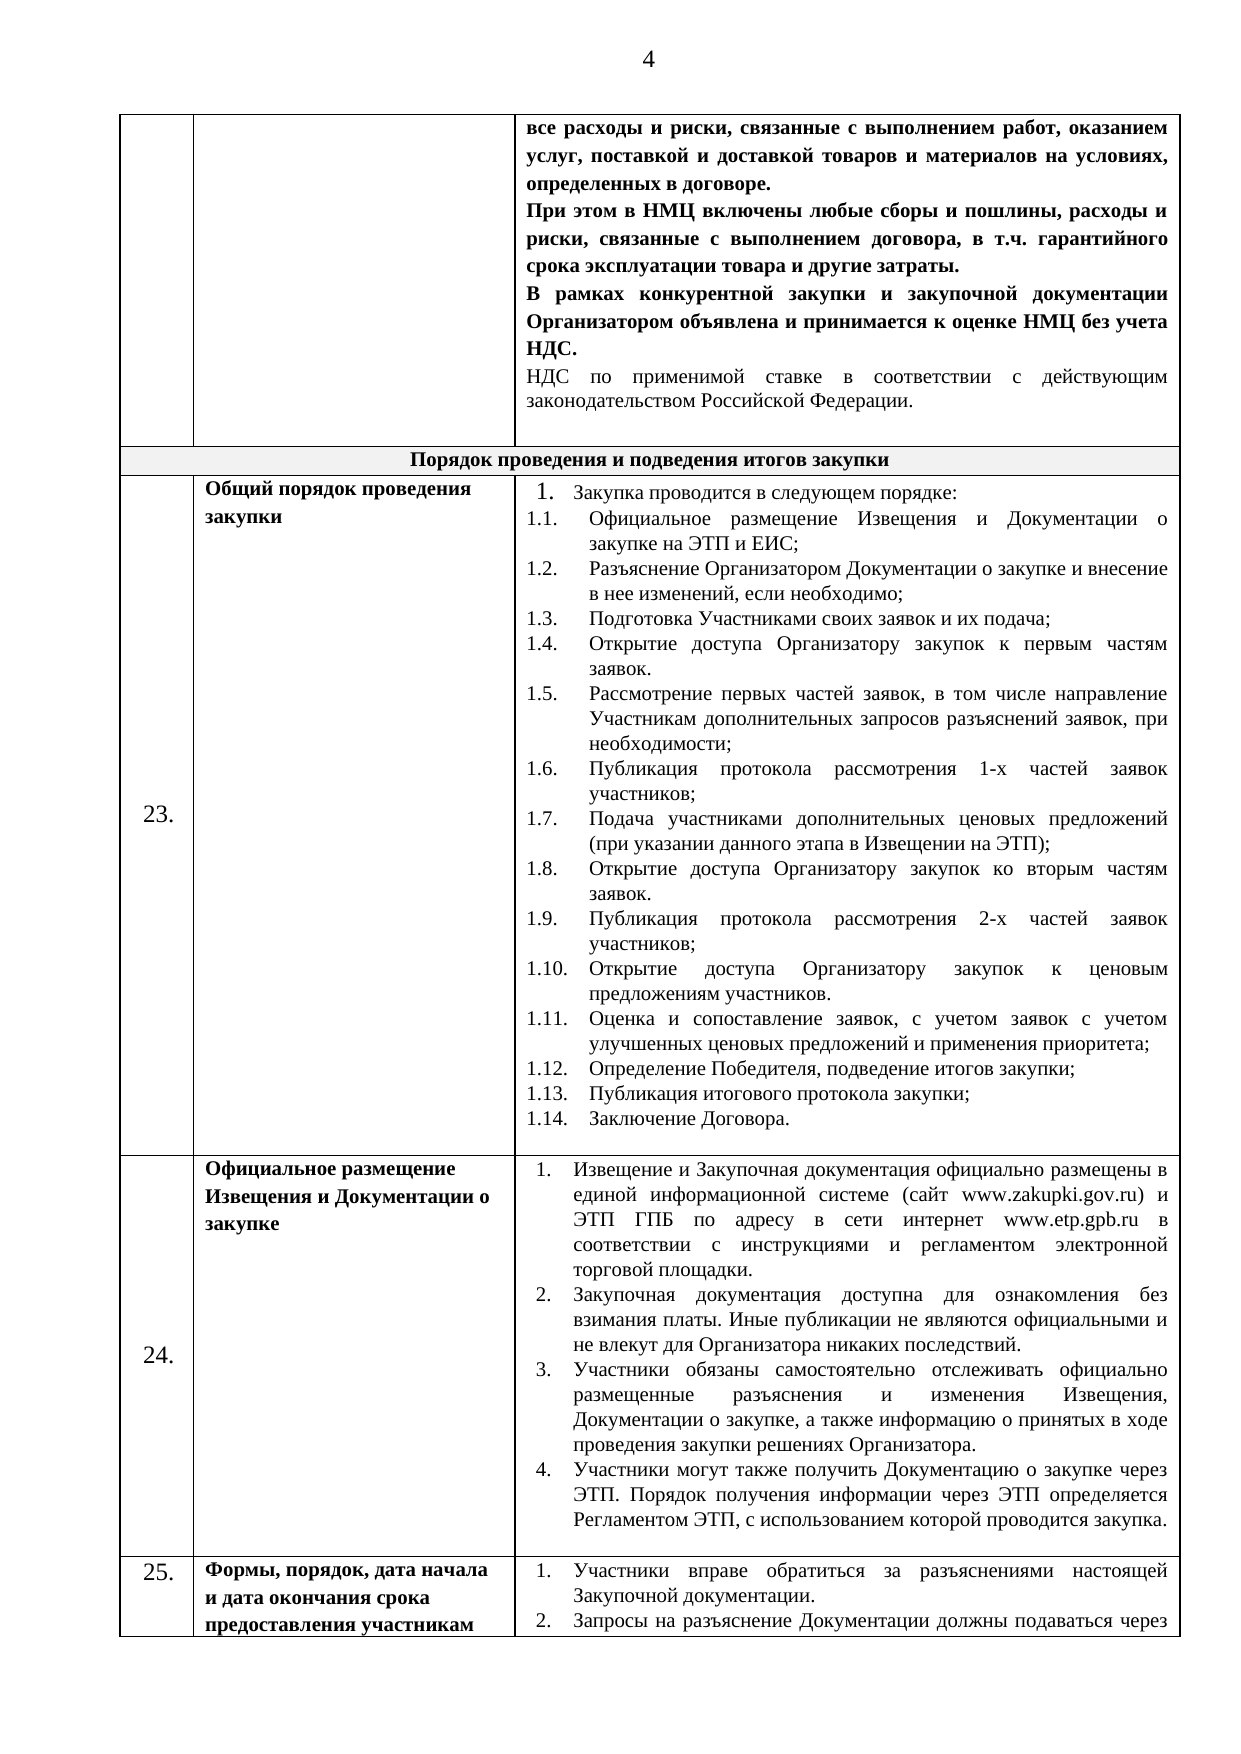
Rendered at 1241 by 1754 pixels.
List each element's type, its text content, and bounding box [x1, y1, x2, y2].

table_cell [121, 1557, 193, 1636]
table_cell [121, 115, 193, 446]
table_cell [121, 1156, 193, 1556]
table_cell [194, 1557, 514, 1636]
table_cell [121, 476, 193, 1155]
table_cell Официальное размещение Извещения и Документации о закупке [194, 1156, 514, 1556]
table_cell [516, 1557, 1179, 1636]
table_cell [516, 115, 1179, 446]
table_cell Закупка проводится в следующем порядке: Официальное размещение Извещения и Документации о закупке на ЭТП и ЕИС; Разъяснение Организатором Документации о закупке и внесение в нее изменений, если необходимо; Подготовка Участниками своих заявок и их подача; Открытие доступа Организатору закупок к первым частям заявок. Рассмотрение первых частей заявок, в том числе направление Участникам дополнительных запросов разъяснений заявок, при необходимости; Публикация протокола рассмотрения 1-х частей заявок участников; Подача участниками дополнительных ценовых предложений (при указании данного этапа в Извещении на ЭТП); Открытие доступа Организатору закупок ко вторым частям заявок. Публикация протокола рассмотрения 2-х частей заявок участников; Открытие доступа Организатору закупок к ценовым предложениям участников. Оценка и сопоставление заявок, с учетом заявок с учетом улучшенных ценовых предложений и применения приоритета; Определение Победителя, подведение итогов закупки; Публикация итогового протокола закупки; Заключение Договора. [516, 476, 1179, 1155]
table_cell Извещение и Закупочная документация официально размещены в единой информационной системе (сайт www.zakupki.gov.ru) и ЭТП ГПБ по адресу в сети интернет www.etp.gpb.ru в соответствии с инструкциями и регламентом электронной торговой площадки. Закупочная документация доступна для ознакомления без взимания платы. Иные публикации не являются официальными и не влекут для Организатора никаких последствий. Участники обязаны самостоятельно отслеживать официально размещенные разъяснения и изменения Извещения, Документации о закупке, а также информацию о принятых в ходе проведения закупки решениях Организатора. Участники могут также получить Документацию о закупке через ЭТП. Порядок получения информации через ЭТП определяется Регламентом ЭТП, с использованием которой проводится закупка. [516, 1156, 1179, 1556]
table_cell Порядок проведения и подведения итогов закупки [121, 447, 1179, 475]
table_cell Общий порядок проведения закупки [194, 476, 514, 1155]
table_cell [194, 115, 514, 446]
